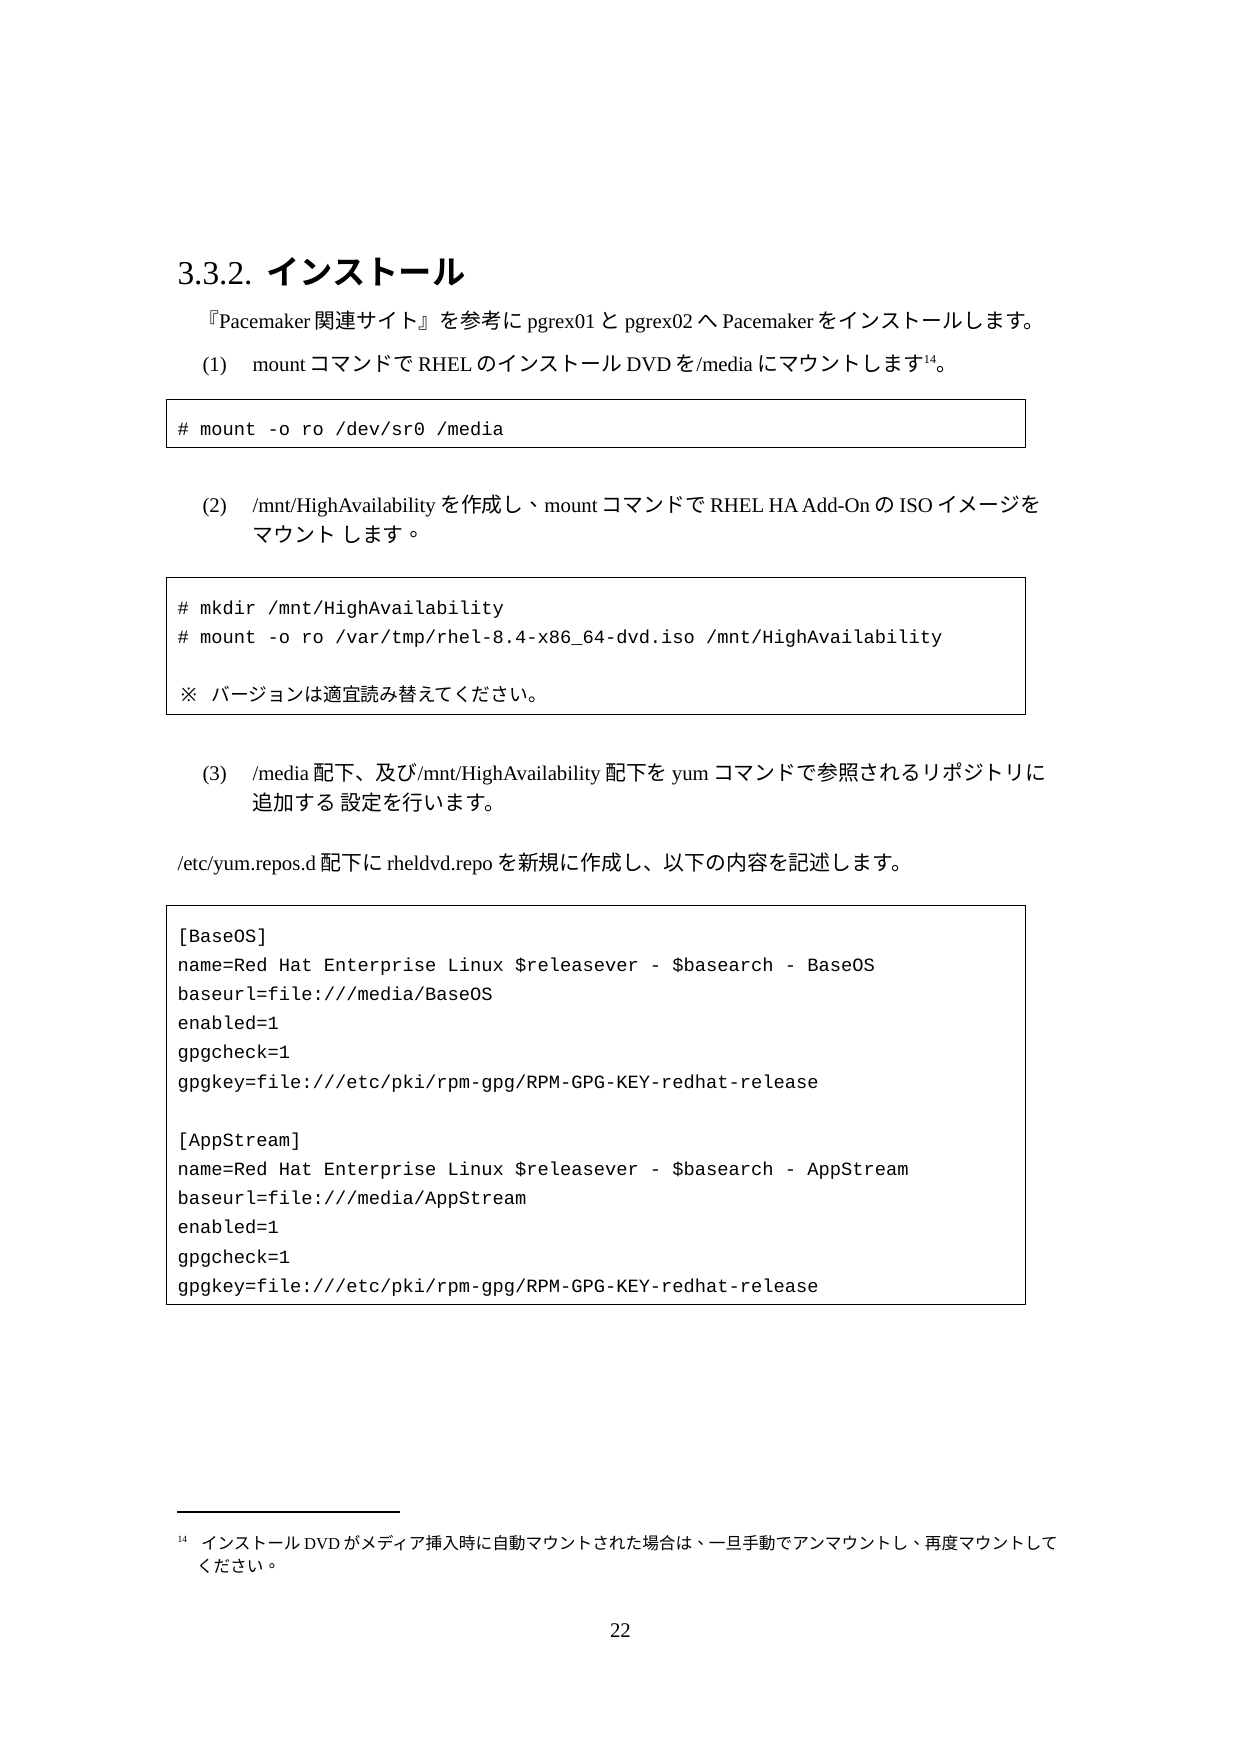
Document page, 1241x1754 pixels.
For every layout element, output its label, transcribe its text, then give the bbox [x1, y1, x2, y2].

table_header # mkdir /mnt/HighAvailability # mount -o ro /var/tmp/rhel-8.4-x86_64-dvd.iso /mnt/HighAvailability ※ バージョンは適宜読み替えてください。 [167, 578, 1025, 713]
list /media配下、及び/mnt/HighAvailability配下をyumコマンドで参照されるリポジトリに追加する 設定を行います。 [202, 756, 1054, 817]
table_header # mount -o ro /dev/sr0 /media [167, 400, 1025, 447]
text 『Pacemaker関連サイト』を参考にpgrex01とpgrex02へPacemakerをインストールします。 [177, 304, 1054, 334]
list mountコマンドでRHELのインストールDVDを/mediaにマウントします。 [202, 347, 1054, 377]
subtitle インストール [177, 248, 1063, 294]
text /etc/yum.repos.d配下にrheldvd.repoを新規に作成し、以下の内容を記述します。 [177, 846, 1054, 876]
table_header [BaseOS] name=Red Hat Enterprise Linux $releasever - $basearch - BaseOS baseurl=file:///media/BaseOS enabled=1 gpgcheck=1 gpgkey=file:///etc/pki/rpm-gpg/RPM-GPG-KEY-redhat-release [AppStream] name=Red Hat Enterprise Linux $releasever - $basearch - AppStream baseurl=file:///media/AppStream enabled=1 gpgcheck=1 gpgkey=file:///etc/pki/rpm-gpg/RPM-GPG-KEY-redhat-release [167, 906, 1025, 1304]
list /mnt/HighAvailabilityを作成し、mountコマンドでRHEL HA Add-OnのISOイメージをマウント します。 [202, 490, 1054, 548]
